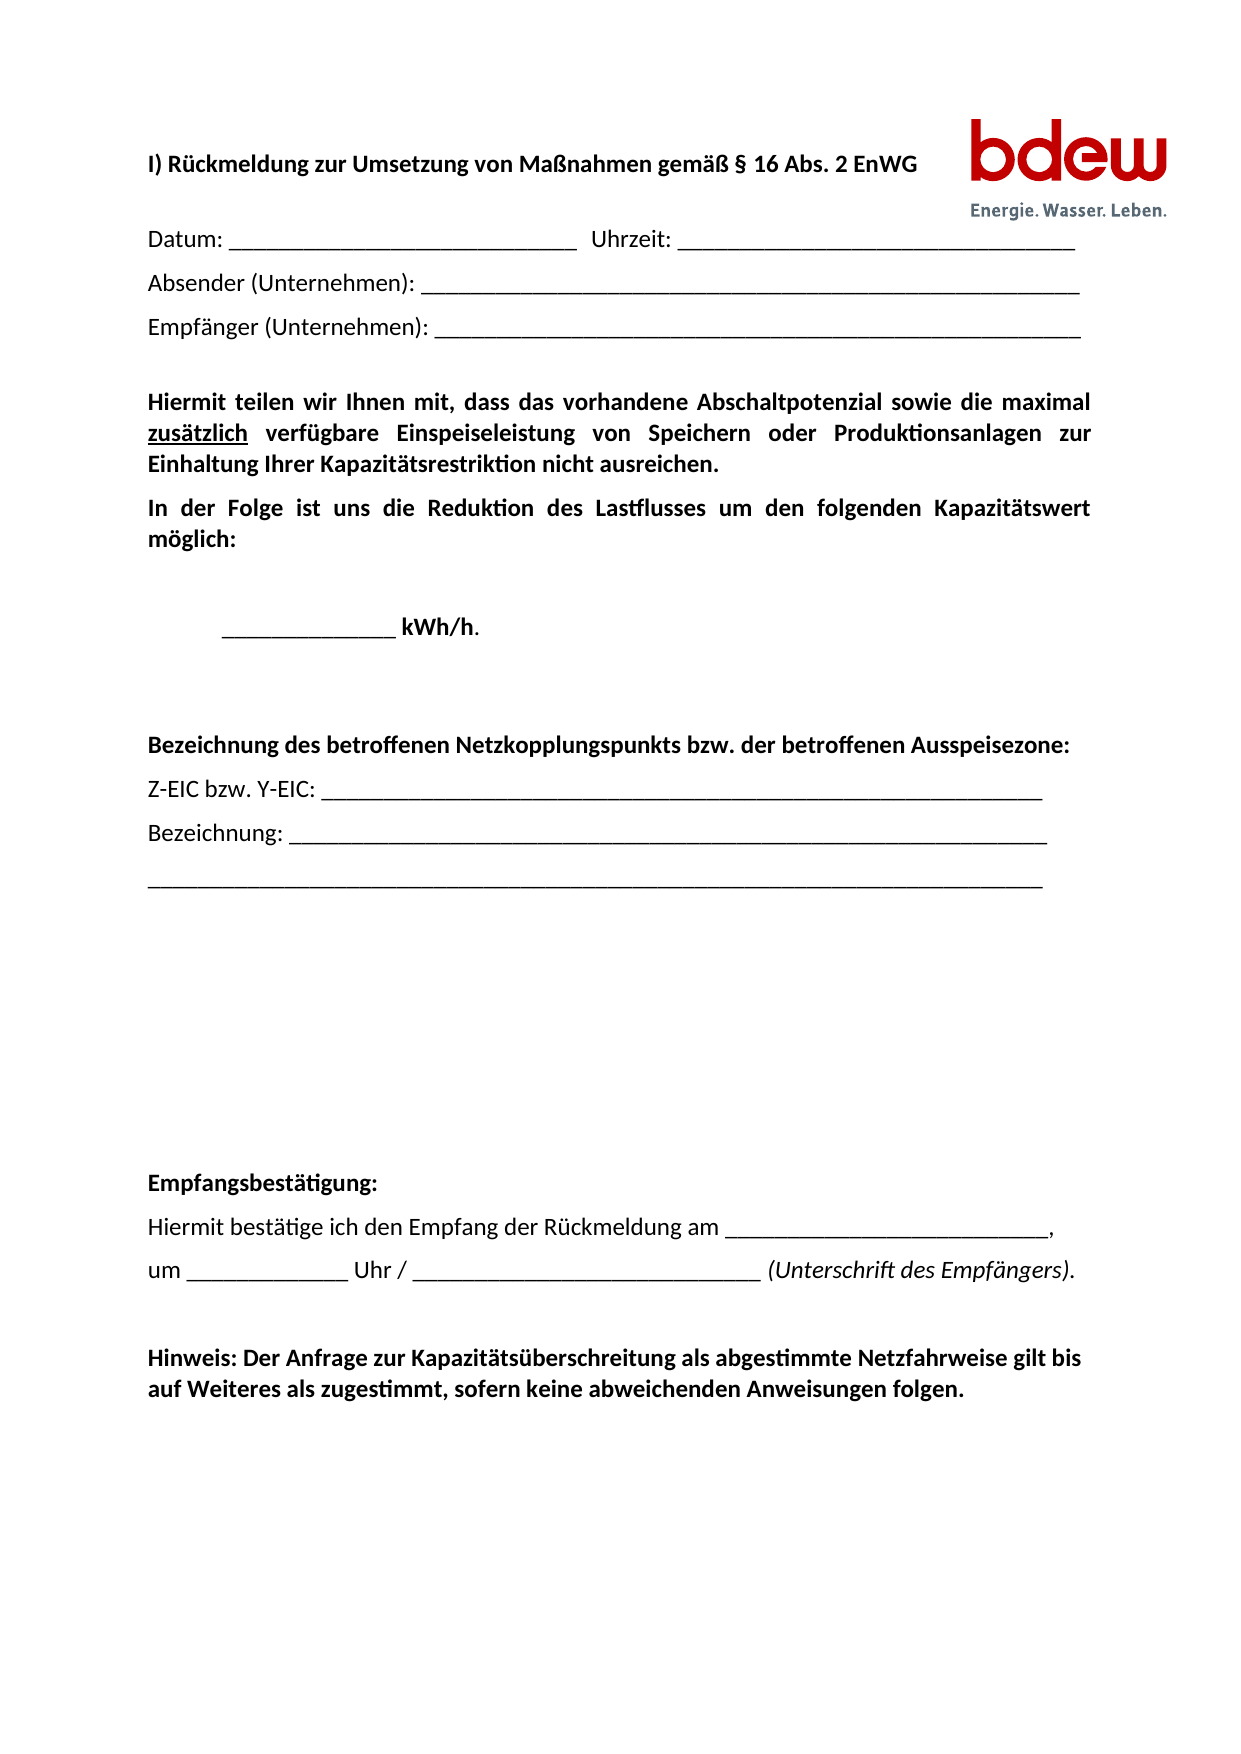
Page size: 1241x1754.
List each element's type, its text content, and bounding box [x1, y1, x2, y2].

text um _____________ Uhr / ____________________________ (Unterschrift des Empfängers). [148, 1254, 1092, 1285]
text In der Folge ist uns die Reduktion des Lastflusses um den folgenden Kapazitätswert möglich: [148, 491, 1092, 554]
text I) Rückmeldung zur Umsetzung von Maßnahmen gemäß § 16 Abs. 2 EnWG [148, 148, 1092, 179]
text Datum: ____________________________ Uhrzeit: ________________________________ [148, 191, 1092, 254]
text ______________ kWh/h. [148, 610, 1092, 641]
text Hinweis: Der Anfrage zur Kapazitätsüberschreitung als abgestimmte Netzfahrweise gilt bis auf Weiteres als zugestimmt, sofern keine abweichenden Anweisungen folgen. [148, 1341, 1092, 1404]
text Bezeichnung des betroffenen Netzkopplungspunkts bzw. der betroffenen Ausspeisezone: [148, 729, 1092, 760]
text Hiermit bestätige ich den Empfang der Rückmeldung am __________________________, [148, 1210, 1092, 1241]
text Absender (Unternehmen): _____________________________________________________ [148, 266, 1092, 298]
text Bezeichnung: _____________________________________________________________ [148, 816, 1092, 848]
text Empfänger (Unternehmen): ____________________________________________________ [148, 310, 1092, 341]
text Z-EIC bzw. Y-EIC: __________________________________________________________ [148, 773, 1092, 804]
text Empfangsbestätigung: [148, 1166, 1092, 1198]
text ________________________________________________________________________ [148, 860, 1092, 891]
text Hiermit teilen wir Ihnen mit, dass das vorhandene Abschaltpotenzial sowie die maximal zusätzlich verfügbare Einspeiseleistung von Speichern oder Produktionsanlagen zur Einhaltung Ihrer Kapazitätsrestriktion nicht ausreichen. [148, 354, 1092, 479]
